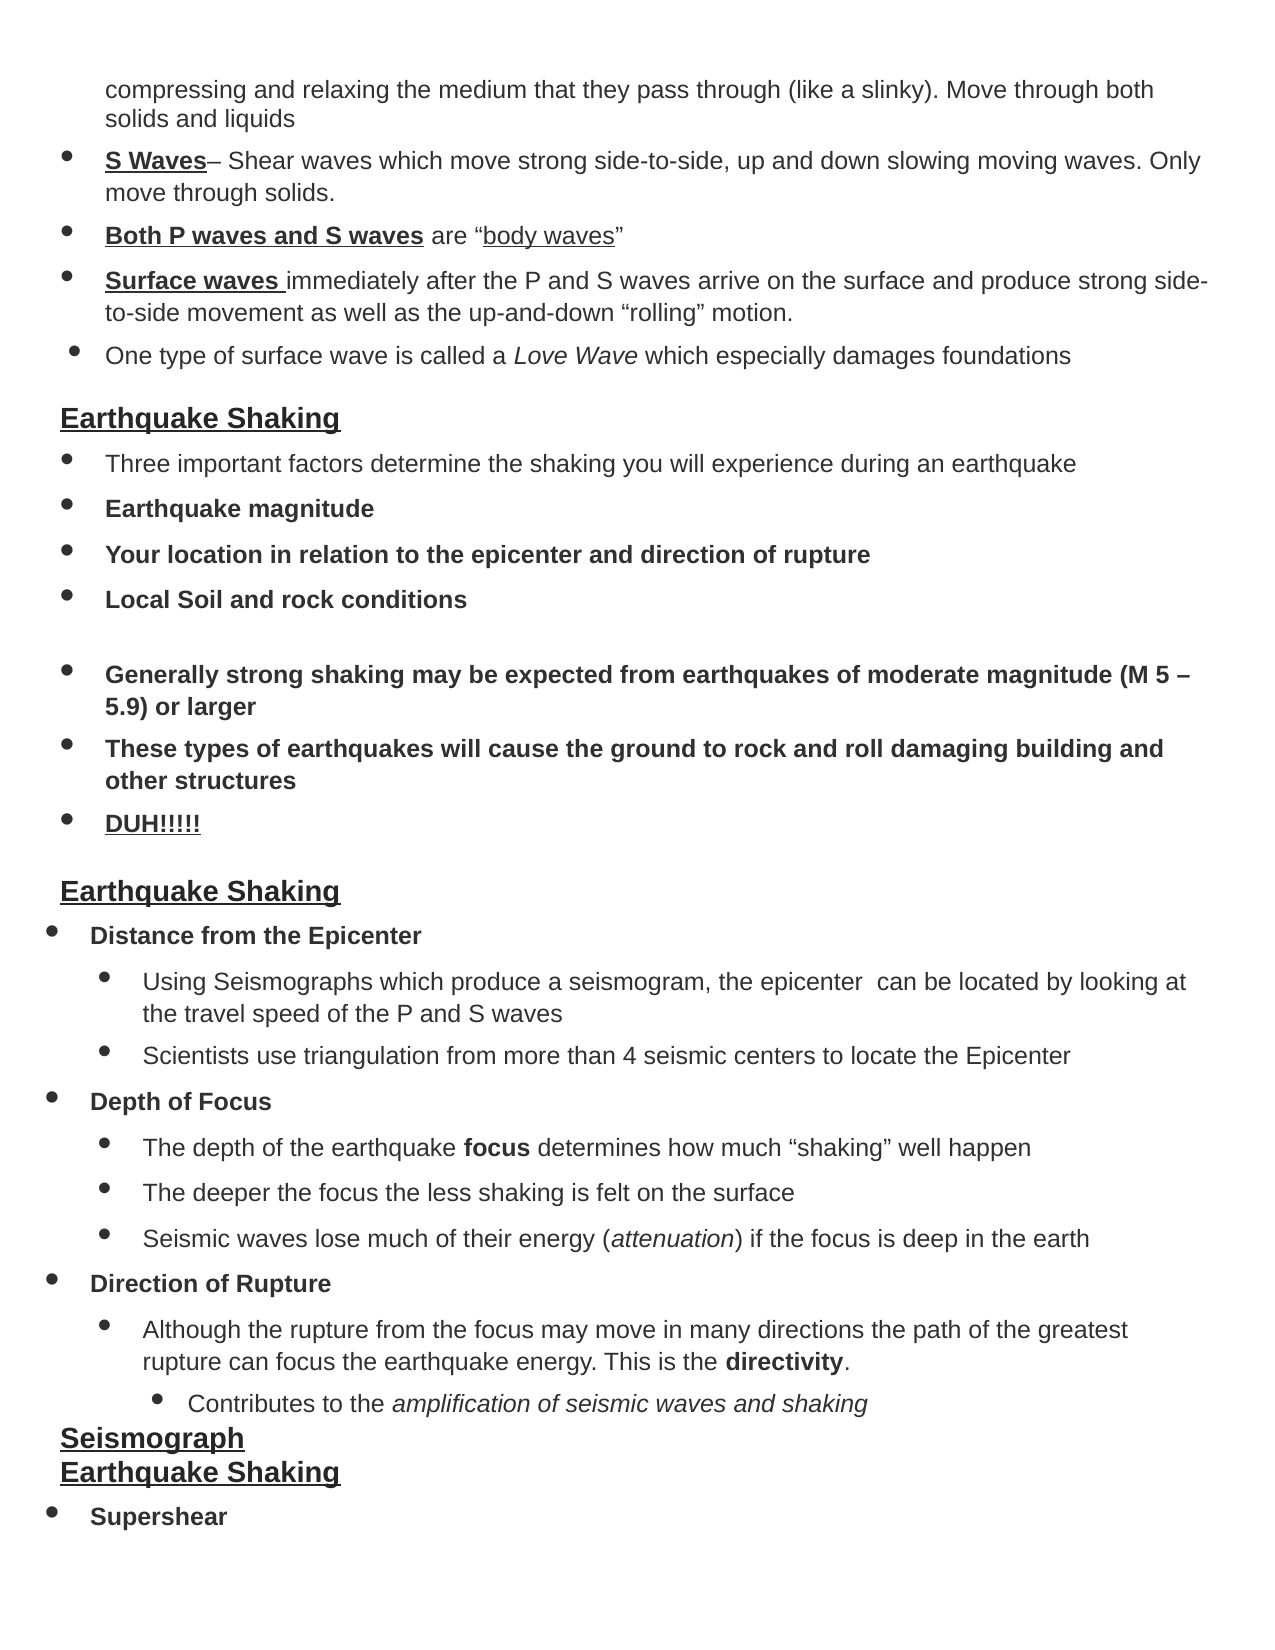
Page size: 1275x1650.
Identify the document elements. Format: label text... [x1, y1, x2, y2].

subtitle Earthquake magnitude [60, 480, 1215, 526]
subtitle Earthquake Shaking [60, 874, 1215, 907]
subtitle Both P waves and S waves are “body waves” [60, 207, 1215, 252]
subtitle The deeper the focus the less shaking is felt on the surface [97, 1164, 1215, 1210]
subtitle Supershear [45, 1488, 1215, 1534]
subtitle Distance from the Epicenter [45, 907, 1215, 953]
subtitle Your location in relation to the epicenter and direction of rupture [60, 526, 1215, 572]
subtitle Earthquake Shaking [60, 401, 1215, 435]
subtitle Local Soil and rock conditions [60, 572, 1215, 617]
subtitle S Waves– Shear waves which move strong side-to-side, up and down slowing moving waves. Only move through solids. [60, 132, 1215, 207]
subtitle Although the rupture from the focus may move in many directions the path of the greatest rupture can focus the earthquake energy. This is the directivity. [97, 1301, 1215, 1376]
subtitle Generally strong shaking may be expected from earthquakes of moderate magnitude (M 5 – 5.9) or larger [60, 646, 1215, 720]
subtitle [60, 75, 1215, 132]
subtitle Contributes to the amplification of seismic waves and shaking [150, 1376, 1215, 1421]
subtitle Three important factors determine the shaking you will experience during an earthquake [60, 435, 1215, 480]
subtitle Earthquake Shaking [60, 1455, 1215, 1488]
subtitle The depth of the earthquake focus determines how much “shaking” well happen [97, 1119, 1215, 1164]
subtitle Depth of Focus [45, 1073, 1215, 1119]
subtitle Scientists use triangulation from more than 4 seismic centers to locate the Epicenter [97, 1027, 1215, 1073]
subtitle Seismic waves lose much of their energy (attenuation) if the focus is deep in the earth [97, 1210, 1215, 1256]
subtitle Seismograph [60, 1421, 1215, 1455]
subtitle Surface waves immediately after the P and S waves arrive on the surface and produce strong side-to-side movement as well as the up-and-down “rolling” motion. [60, 252, 1215, 327]
subtitle One type of surface wave is called a Love Wave which especially damages foundations [67, 327, 1215, 372]
subtitle Using Seismographs which produce a seismogram, the epicenter can be located by looking at the travel speed of the P and S waves [97, 953, 1215, 1027]
subtitle Direction of Rupture [45, 1256, 1215, 1301]
subtitle These types of earthquakes will cause the ground to rock and roll damaging building and other structures [60, 720, 1215, 795]
subtitle DUH!!!!! [60, 795, 1215, 840]
